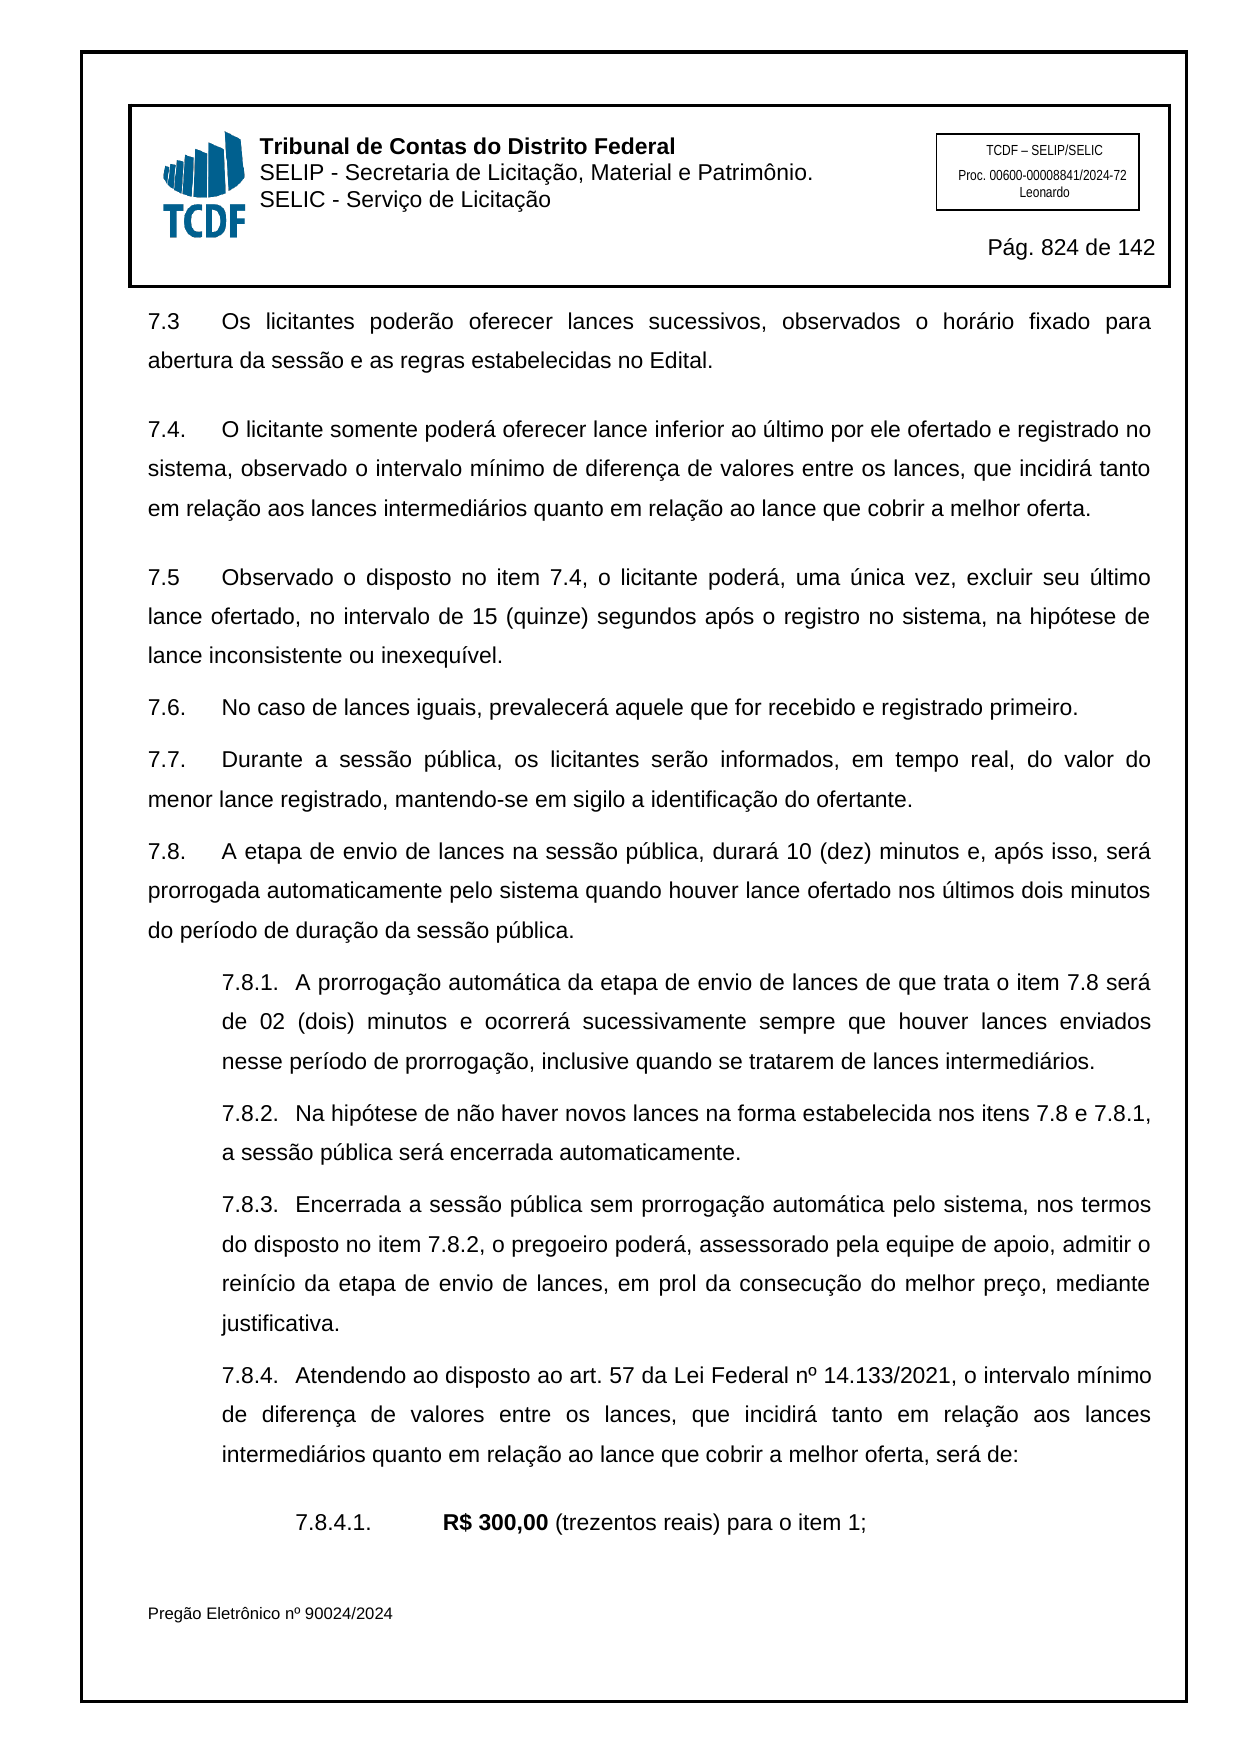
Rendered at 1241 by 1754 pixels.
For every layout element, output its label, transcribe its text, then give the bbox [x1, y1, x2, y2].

text 7.6. No caso de lances iguais, prevalecerá aquele que for recebido e registrado primeiro. [148, 694, 1152, 721]
text 7.8.2. Na hipótese de não haver novos lances na forma estabelecida nos itens 7.8 e 7.8.1, a sessão pública será encerrada automaticamente. [222, 1100, 1152, 1166]
text 7.8. A etapa de envio de lances na sessão pública, durará 10 (dez) minutos e, após isso, será prorrogada automaticamente pelo sistema quando houver lance ofertado nos últimos dois minutos do período de duração da sessão pública. [148, 838, 1152, 943]
text 7.8.3. Encerrada a sessão pública sem prorrogação automática pelo sistema, nos termos do disposto no item 7.8.2, o pregoeiro poderá, assessorado pela equipe de apoio, admitir o reinício da etapa de envio de lances, em prol da consecução do melhor preço, mediante justificativa. [222, 1191, 1152, 1336]
picture [148, 128, 260, 240]
text 7.3 Os licitantes poderão oferecer lances sucessivos, observados o horário fixado para abertura da sessão e as regras estabelecidas no Edital. [148, 308, 1152, 373]
text 7.4. O licitante somente poderá oferecer lance inferior ao último por ele ofertado e registrado no sistema, observado o intervalo mínimo de diferença de valores entre os lances, que incidirá tanto em relação aos lances intermediários quanto em relação ao lance que cobrir a melhor oferta. [148, 416, 1152, 521]
text 7.7. Durante a sessão pública, os licitantes serão informados, em tempo real, do valor do menor lance registrado, mantendo-se em sigilo a identificação do ofertante. [148, 746, 1152, 812]
text 7.8.1. A prorrogação automática da etapa de envio de lances de que trata o item 7.8 será de 02 (dois) minutos e ocorrerá sucessivamente sempre que houver lances enviados nesse período de prorrogação, inclusive quando se tratarem de lances intermediários. [222, 969, 1152, 1074]
text 7.8.4.1. R$ 300,00 (trezentos reais) para o item 1; [222, 1509, 1152, 1536]
text 7.8.4. Atendendo ao disposto ao art. 57 da Lei Federal nº 14.133/2021, o intervalo mínimo de diferença de valores entre os lances, que incidirá tanto em relação aos lances intermediários quanto em relação ao lance que cobrir a melhor oferta, será de: [222, 1362, 1152, 1467]
text 7.5 Observado o disposto no item 7.4, o licitante poderá, uma única vez, excluir seu último lance ofertado, no intervalo de 15 (quinze) segundos após o registro no sistema, na hipótese de lance inconsistente ou inexequível. [148, 563, 1152, 669]
